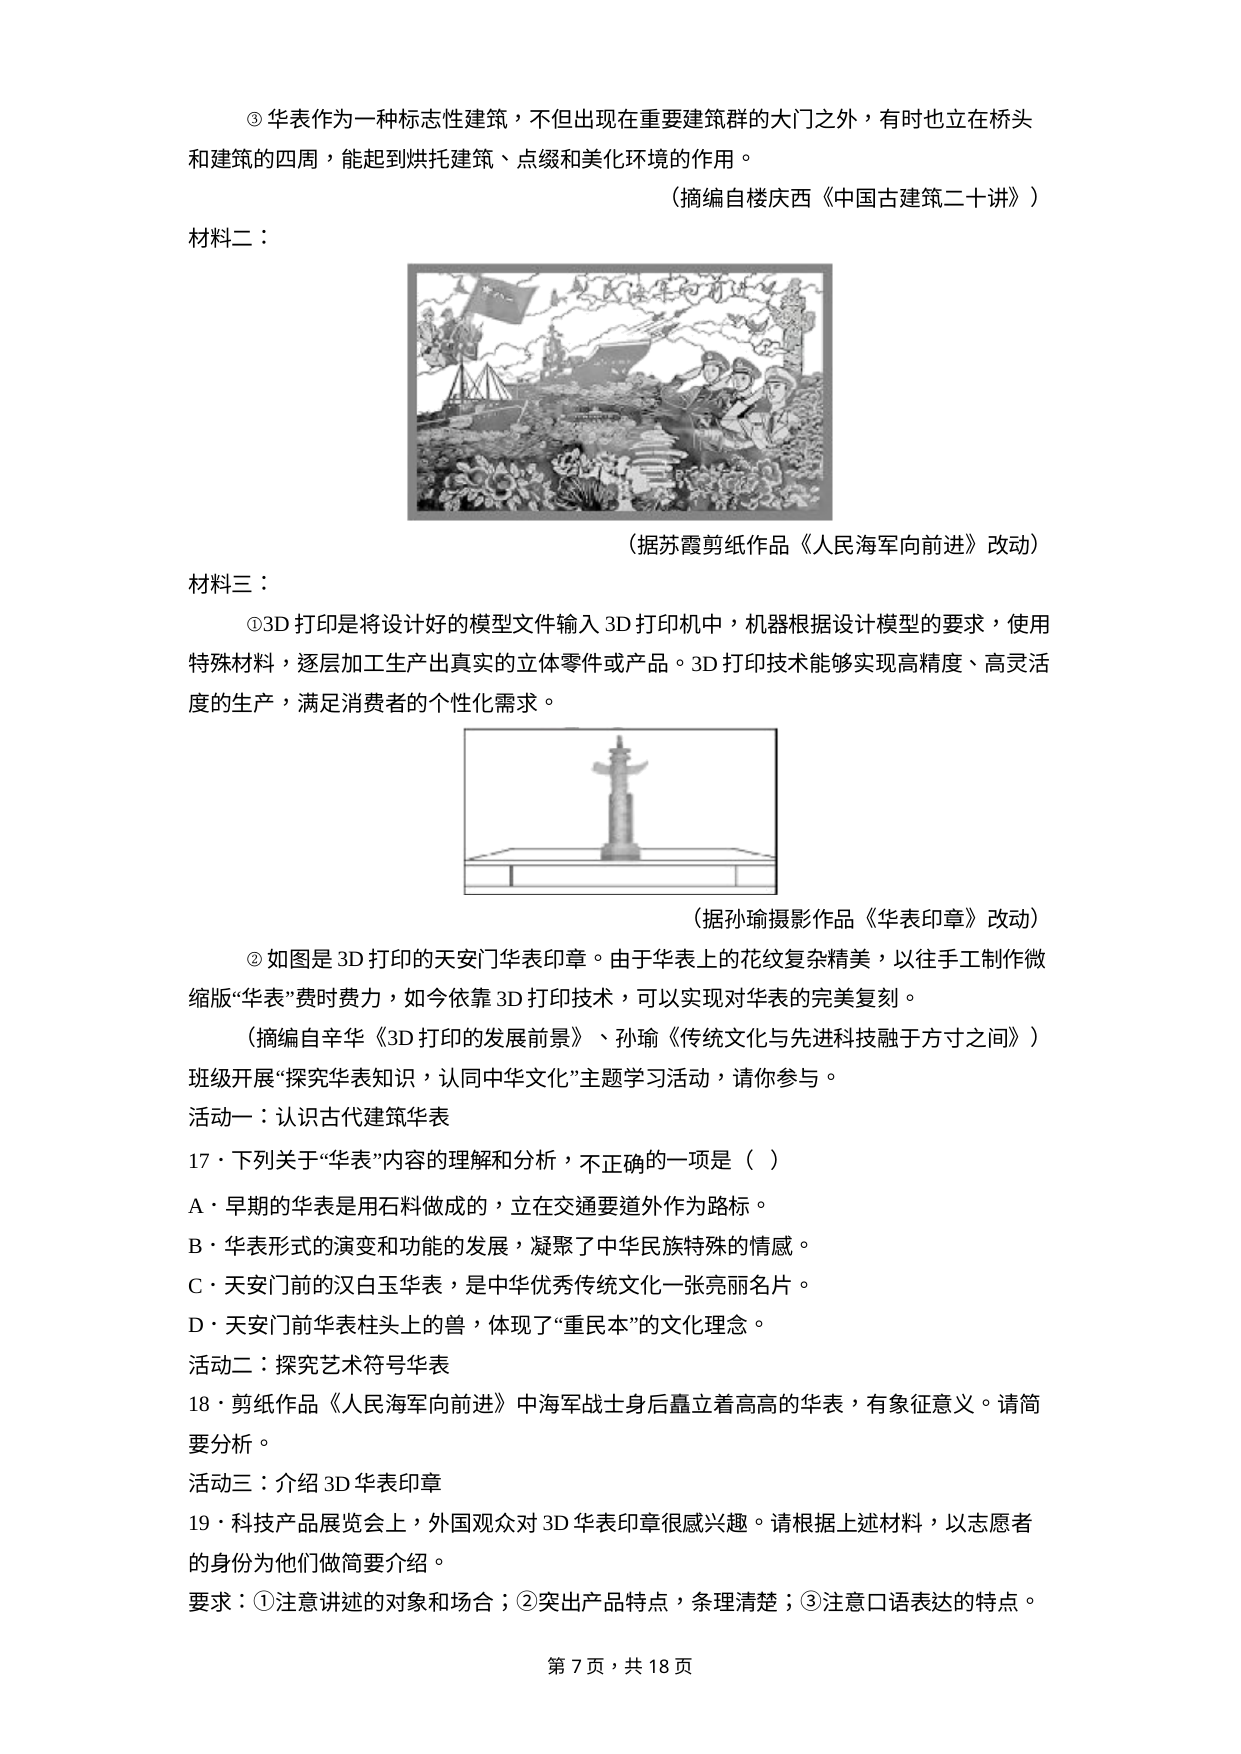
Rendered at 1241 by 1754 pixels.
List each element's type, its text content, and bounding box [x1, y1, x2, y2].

text （摘编自楼庆西《中国古建筑二十讲》） [188, 183, 1052, 213]
text ③华表作为一种标志性建筑，不但出现在重要建筑群的大门之外，有时也立在桥头和建筑的四周，能起到烘托建筑、点缀和美化环境的作用。 [188, 104, 1052, 173]
text D．天安门前华表柱头上的兽，体现了“重民本”的文化理念。 [188, 1310, 1052, 1340]
text （据孙瑜摄影作品《华表印章》改动） [188, 904, 1052, 934]
text 材料二： [188, 223, 1052, 252]
text 要求：①注意讲述的对象和场合；②突出产品特点，条理清楚；③注意口语表达的特点。 [188, 1587, 1052, 1617]
text 17．下列关于“华表”内容的理解和分析，不正确的一项是（ ） [188, 1142, 1052, 1179]
text ①3D打印是将设计好的模型文件输入3D打印机中，机器根据设计模型的要求，使用特殊材料，逐层加工生产出真实的立体零件或产品。3D打印技术能够实现高精度、高灵活度的生产，满足消费者的个性化需求。 [188, 609, 1052, 718]
text 18．剪纸作品《人民海军向前进》中海军战士身后矗立着高高的华表，有象征意义。请简要分析。 [188, 1389, 1052, 1458]
text 材料三： [188, 569, 1052, 599]
text C．天安门前的汉白玉华表，是中华优秀传统文化一张亮丽名片。 [188, 1270, 1052, 1300]
text 活动一：认识古代建筑华表 [188, 1102, 1052, 1132]
text （据苏霞剪纸作品《人民海军向前进》改动） [188, 529, 1052, 559]
picture [406, 262, 834, 521]
text 活动二：探究艺术符号华表 [188, 1349, 1052, 1379]
text B．华表形式的演变和功能的发展，凝聚了中华民族特殊的情感。 [188, 1231, 1052, 1261]
text A．早期的华表是用石料做成的，立在交通要道外作为路标。 [188, 1191, 1052, 1221]
text （摘编自辛华《3D打印的发展前景》、孙瑜《传统文化与先进科技融于方寸之间》） [188, 1023, 1052, 1053]
text 班级开展“探究华表知识，认同中华文化”主题学习活动，请你参与。 [188, 1062, 1052, 1092]
text 活动三：介绍3D华表印章 [188, 1468, 1052, 1498]
text 19．科技产品展览会上，外国观众对3D华表印章很感兴趣。请根据上述材料，以志愿者的身份为他们做简要介绍。 [188, 1508, 1052, 1577]
text ②如图是3D打印的天安门华表印章。由于华表上的花纹复杂精美，以往手工制作微缩版“华表”费时费力，如今依靠3D打印技术，可以实现对华表的完美复刻。 [188, 944, 1052, 1013]
picture [461, 727, 779, 895]
